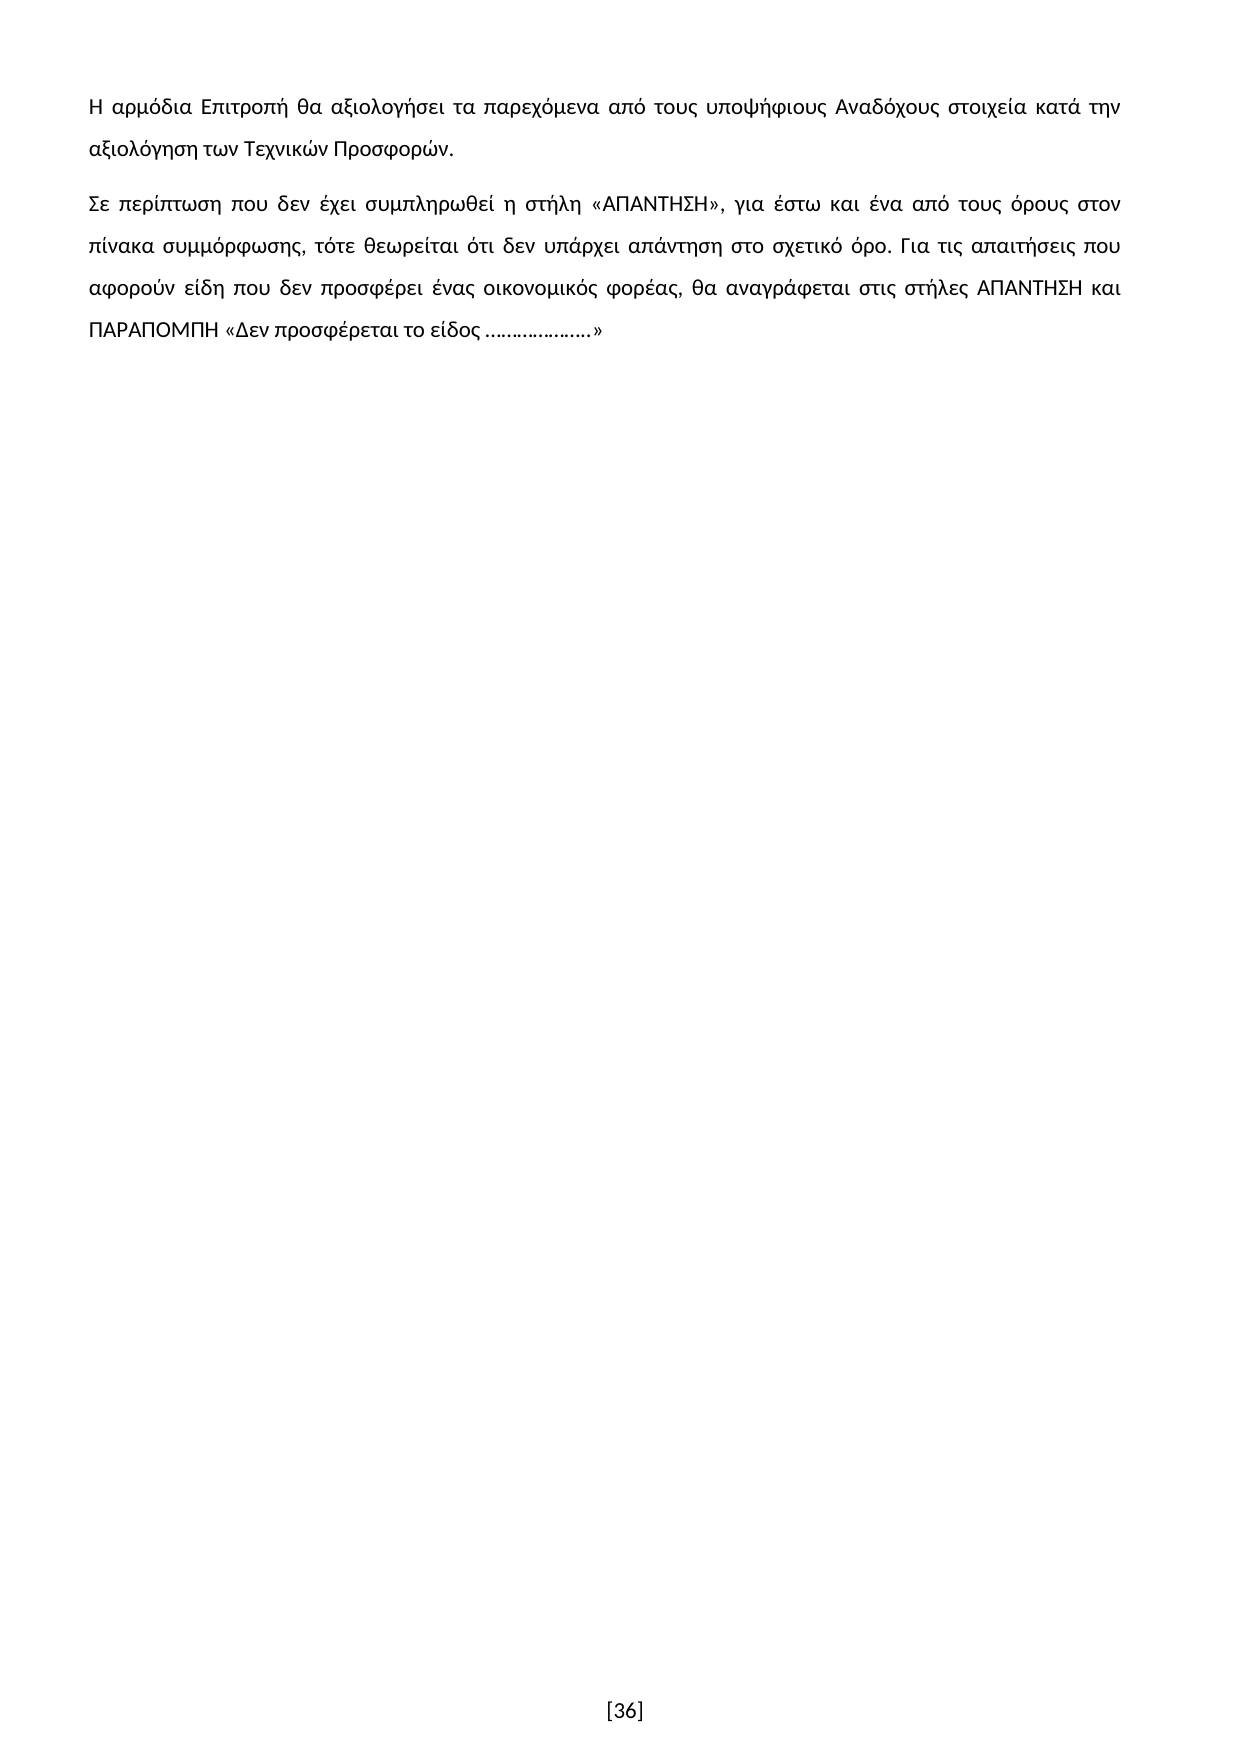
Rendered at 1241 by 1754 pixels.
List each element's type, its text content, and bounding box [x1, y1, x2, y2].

text Η αρμόδια Επιτροπή θα αξιολογήσει τα παρεχόμενα από τους υποψήφιους Αναδόχους στοιχεία κατά την αξιολόγηση των Τεχνικών Προσφορών. [89, 92, 1123, 162]
text Σε περίπτωση που δεν έχει συμπληρωθεί η στήλη «ΑΠΑΝΤΗΣΗ», για έστω και ένα από τους όρους στον πίνακα συμμόρφωσης, τότε θεωρείται ότι δεν υπάρχει απάντηση στο σχετικό όρο. Για τις απαιτήσεις που αφορούν είδη που δεν προσφέρει ένας οικονομικός φορέας, θα αναγράφεται στις στήλες ΑΠΑΝΤΗΣΗ και ΠΑΡΑΠΟΜΠΗ «Δεν προσφέρεται το είδος ………………..» [89, 189, 1123, 343]
